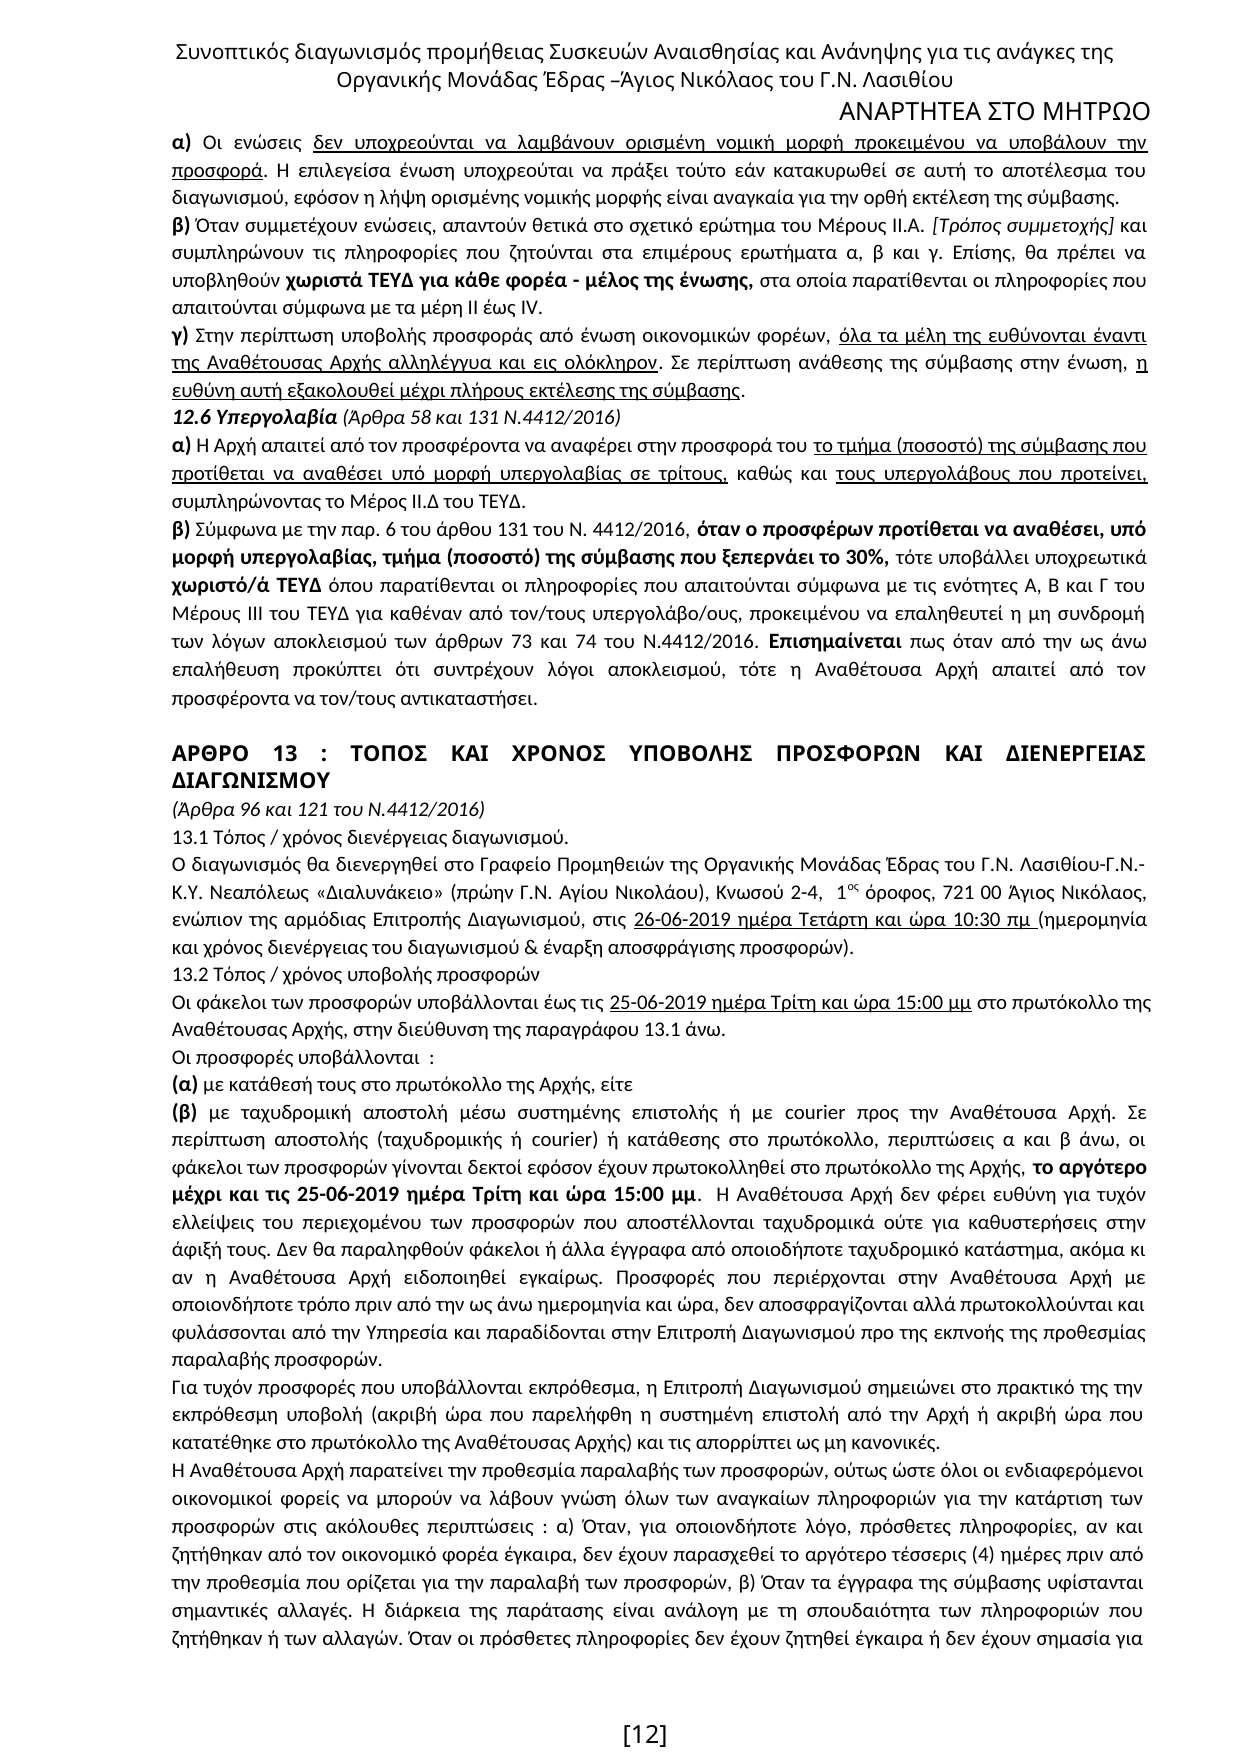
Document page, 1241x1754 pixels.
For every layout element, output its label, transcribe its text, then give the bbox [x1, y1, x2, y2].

text α) Οι ενώσεις δεν υποχρεούνται να λαμβάνουν ορισμένη νομική μορφή προκειμένου να υποβάλουν την προσφορά. Η επιλεγείσα ένωση υποχρεούται να πράξει τούτο εάν κατακυρωθεί σε αυτή το αποτέλεσμα του διαγωνισμού, εφόσον η λήψη ορισμένης νομικής μορφής είναι αναγκαία για την ορθή εκτέλεση της σύμβασης. [172, 128, 1147, 210]
text Ο διαγωνισμός θα διενεργηθεί στο Γραφείο Προμηθειών της Οργανικής Μονάδας Έδρας του Γ.Ν. Λασιθίου-Γ.Ν.-Κ.Υ. Νεαπόλεως «Διαλυνάκειο» (πρώην Γ.Ν. Αγίου Νικολάου), Κνωσού 2-4, 1ος όροφος, 721 00 Άγιος Νικόλαος, ενώπιον της αρμόδιας Επιτροπής Διαγωνισμού, στις 26-06-2019 ημέρα Τετάρτη και ώρα 10:30 πμ (ημερομηνία και χρόνος διενέργειας του διαγωνισμού & έναρξη αποσφράγισης προσφορών). [172, 849, 1147, 959]
text (Άρθρα 96 και 121 του N.4412/2016) [172, 794, 1147, 822]
text Για τυχόν προσφορές που υποβάλλονται εκπρόθεσμα, η Επιτροπή Διαγωνισμού σημειώνει στο πρακτικό της την εκπρόθεσμη υποβολή (ακριβή ώρα που παρελήφθη η συστημένη επιστολή από την Αρχή ή ακριβή ώρα που κατατέθηκε στο πρωτόκολλο της Αναθέτουσας Αρχής) και τις απορρίπτει ως μη κανονικές. [172, 1372, 1145, 1454]
text 12.6 Υπεργολαβία (Άρθρα 58 και 131 Ν.4412/2016) [172, 403, 1151, 430]
text 13.2 Τόπος / χρόνος υποβολής προσφορών [172, 959, 1147, 987]
text γ) Στην περίπτωση υποβολής προσφοράς από ένωση οικονομικών φορέων, όλα τα μέλη της ευθύνονται έναντι της Αναθέτουσας Αρχής αλληλέγγυα και εις ολόκληρον. Σε περίπτωση ανάθεσης της σύμβασης στην ένωση, η ευθύνη αυτή εξακολουθεί μέχρι πλήρους εκτέλεσης της σύμβασης. [172, 320, 1147, 403]
text (β) με ταχυδρομική αποστολή μέσω συστημένης επιστολής ή με courier προς την Αναθέτουσα Αρχή. Σε περίπτωση αποστολής (ταχυδρομικής ή courier) ή κατάθεσης στο πρωτόκολλο, περιπτώσεις α και β άνω, οι φάκελοι των προσφορών γίνονται δεκτοί εφόσον έχουν πρωτοκολληθεί στο πρωτόκολλο της Αρχής, το αργότερο μέχρι και τις 25-06-2019 ημέρα Τρίτη και ώρα 15:00 μμ. Η Αναθέτουσα Αρχή δεν φέρει ευθύνη για τυχόν ελλείψεις του περιεχομένου των προσφορών που αποστέλλονται ταχυδρομικά ούτε για καθυστερήσεις στην άφιξή τους. Δεν θα παραληφθούν φάκελοι ή άλλα έγγραφα από οποιοδήποτε ταχυδρομικό κατάστημα, ακόμα κι αν η Αναθέτουσα Αρχή ειδοποιηθεί εγκαίρως. Προσφορές που περιέρχονται στην Αναθέτουσα Αρχή με οποιονδήποτε τρόπο πριν από την ως άνω ημερομηνία και ώρα, δεν αποσφραγίζονται αλλά πρωτοκολλούνται και φυλάσσονται από την Υπηρεσία και παραδίδονται στην Επιτροπή Διαγωνισμού προ της εκπνοής της προθεσμίας παραλαβής προσφορών. [172, 1097, 1147, 1372]
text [172, 1454, 1145, 1651]
text β) Σύμφωνα με την παρ. 6 του άρθου 131 του Ν. 4412/2016, όταν ο προσφέρων προτίθεται να αναθέσει, υπό μορφή υπεργολαβίας, τμήμα (ποσοστό) της σύμβασης που ξεπερνάει το 30%, τότε υποβάλλει υποχρεωτικά χωριστό/ά ΤΕΥΔ όπου παρατίθενται οι πληροφορίες που απαιτούνται σύμφωνα με τις ενότητες Α, Β και Γ του Μέρους ΙΙΙ του ΤΕΥΔ για καθέναν από τον/τους υπεργολάβο/ους, προκειμένου να επαληθευτεί η μη συνδρομή των λόγων αποκλεισμού των άρθρων 73 και 74 του Ν.4412/2016. Επισημαίνεται πως όταν από την ως άνω επαλήθευση προκύπτει ότι συντρέχουν λόγοι αποκλεισμού, τότε η Αναθέτουσα Αρχή απαιτεί από τον προσφέροντα να τον/τους αντικαταστήσει. [172, 514, 1147, 711]
text ΑΡΘΡΟ 13 : ΤΟΠΟΣ ΚΑΙ ΧΡΟΝΟΣ ΥΠΟΒΟΛΗΣ ΠΡΟΣΦΟΡΩΝ ΚΑΙ ΔΙΕΝΕΡΓΕΙΑΣ ΔΙΑΓΩΝΙΣΜΟΥ [172, 738, 1147, 794]
text Οι προσφορές υποβάλλονται : [172, 1042, 1151, 1069]
text α) Η Αρχή απαιτεί από τον προσφέροντα να αναφέρει στην προσφορά του το τμήμα (ποσοστό) της σύμβασης που προτίθεται να αναθέσει υπό μορφή υπεργολαβίας σε τρίτους, καθώς και τους υπεργολάβους που προτείνει, συμπληρώνοντας το Μέρος ΙΙ.Δ του ΤΕΥΔ. [172, 430, 1147, 514]
text β) Όταν συμμετέχουν ενώσεις, απαντούν θετικά στο σχετικό ερώτημα του Μέρους ΙΙ.Α. [Τρόπος συμμετοχής] και συμπληρώνουν τις πληροφορίες που ζητούνται στα επιμέρους ερωτήματα α, β και γ. Επίσης, θα πρέπει να υποβληθούν χωριστά ΤΕΥΔ για κάθε φορέα - μέλος της ένωσης, στα οποία παρατίθενται οι πληροφορίες που απαιτούνται σύμφωνα με τα μέρη II έως IV. [172, 210, 1147, 320]
text 13.1 Τόπος / χρόνος διενέργειας διαγωνισμού. [172, 822, 1147, 849]
text (α) με κατάθεσή τους στο πρωτόκολλο της Αρχής, είτε [172, 1069, 1151, 1097]
text Οι φάκελοι των προσφορών υποβάλλονται έως τις 25-06-2019 ημέρα Τρίτη και ώρα 15:00 μμ στο πρωτόκολλο της Αναθέτουσας Αρχής, στην διεύθυνση της παραγράφου 13.1 άνω. [172, 987, 1151, 1042]
